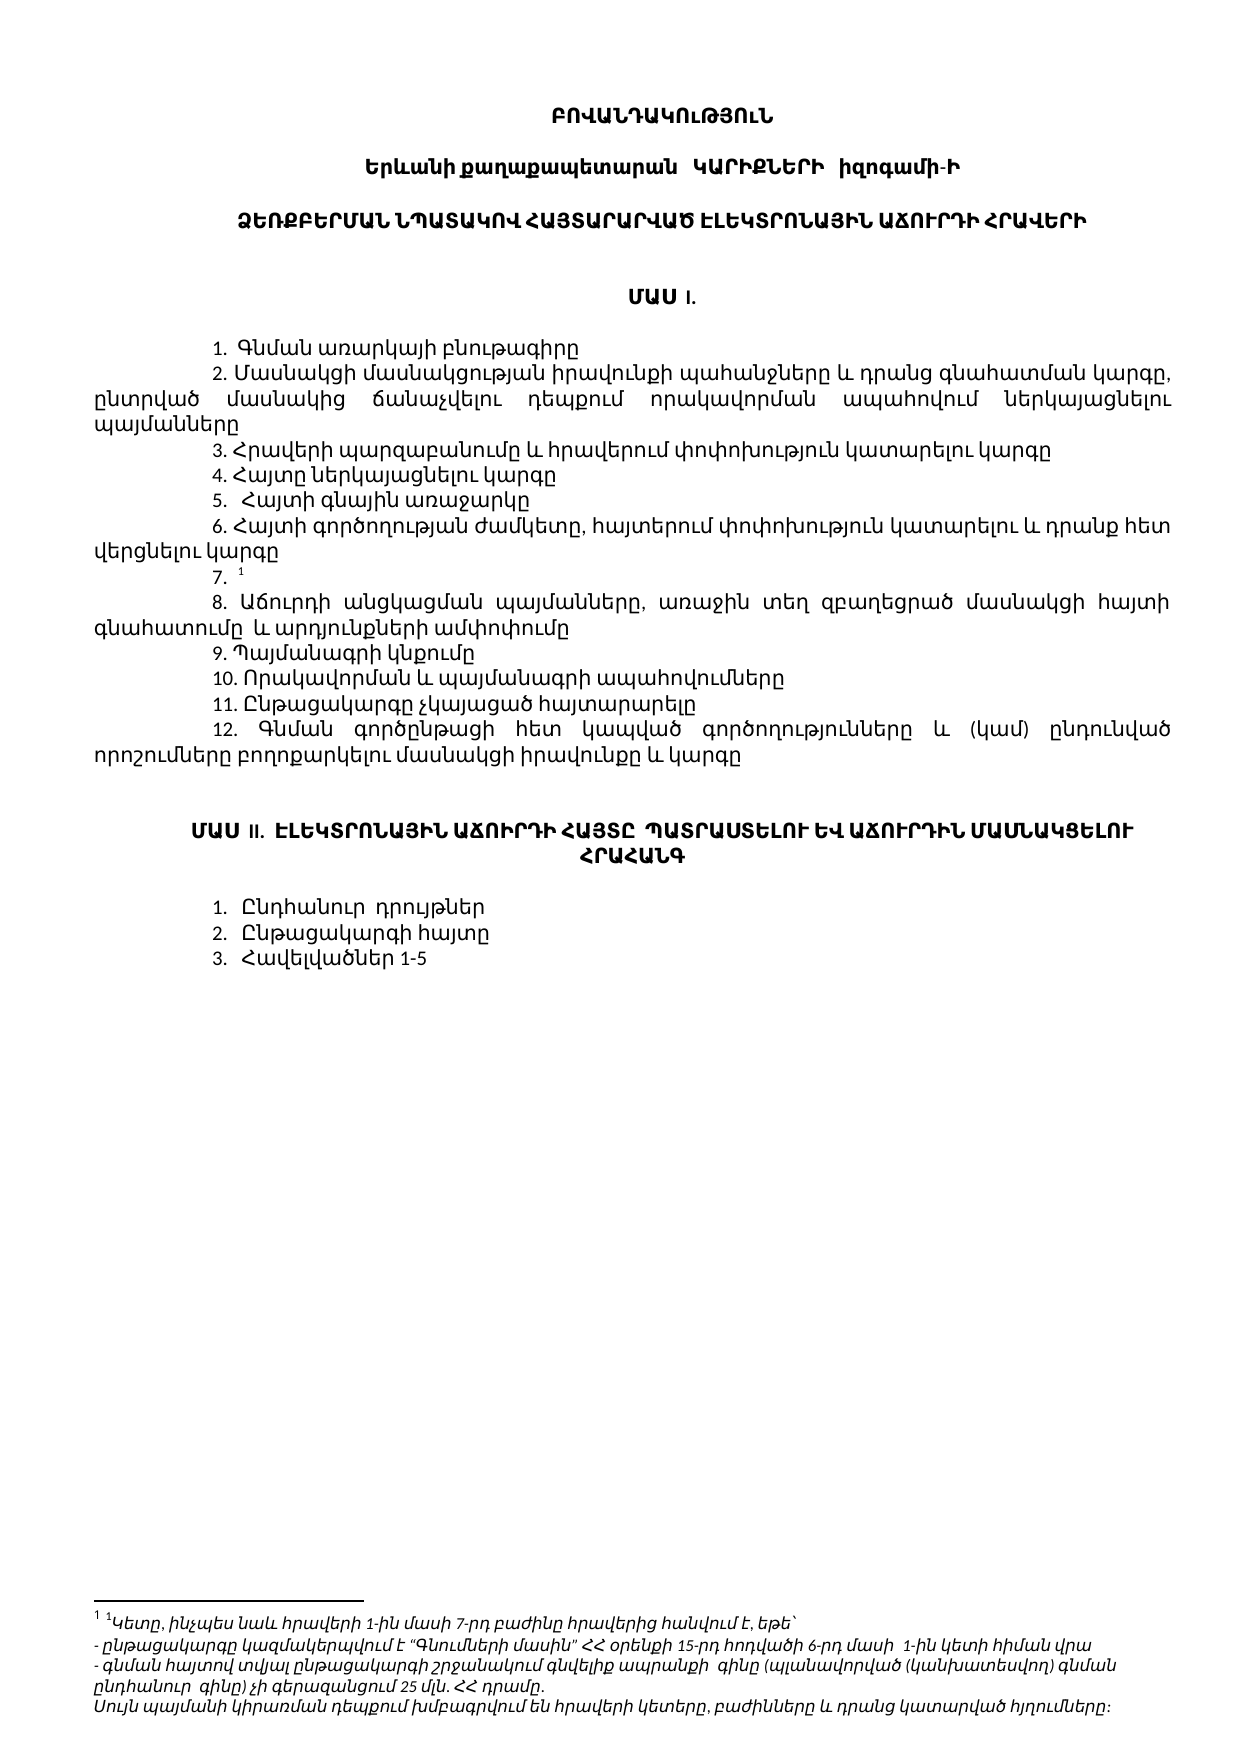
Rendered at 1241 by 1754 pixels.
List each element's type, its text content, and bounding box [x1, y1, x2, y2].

text 11. Ընթացակարգը չկայացած հայտարարելը [94, 691, 1171, 716]
text 1. Ընդհանուր դրույթներ [94, 894, 1171, 920]
text 4. Հայտը ներկայացնելու կարգը [94, 462, 1171, 488]
text ՁԵՌՔԲԵՐՄԱՆ ՆՊԱՏԱԿՈՎ ՀԱՅՏԱՐԱՐՎԱԾ ԷԼԵԿՏՐՈՆԱՅԻՆ ԱՃՈՒՐԴԻ ՀՐԱՎԵՐԻ [94, 208, 1171, 233]
text 2. Մասնակցի մասնակցության իրավունքի պահանջները և դրանց գնահատման կարգը, ընտրված մասնակից ճանաչվելու դեպքում որակավորման ապահովում ներկայացնելու պայմանները [94, 361, 1171, 437]
text ԲՈՎԱՆԴԱԿՈւԹՅՈւՆ [94, 103, 1171, 128]
text Երևանի քաղաքապետարան ԿԱՐԻՔՆԵՐԻ իզոգամի-Ի [94, 154, 1171, 179]
text 2. Ընթացակարգի հայտը [94, 920, 1171, 945]
text 8. Աճուրդի անցկացման պայմանները, առաջին տեղ զբաղեցրած մասնակցի հայտի գնահատումը և արդյունքների ամփոփումը [94, 589, 1171, 640]
text 1. Գնման առարկայի բնութագիրը [94, 335, 1171, 361]
text 3. Հրավերի պարզաբանումը և հրավերում փոփոխություն կատարելու կարգը [94, 437, 1171, 462]
text ՄԱՍ I. [94, 284, 1171, 310]
text 7. 1 [94, 564, 1171, 589]
text 3. Հավելվածներ 1-5 [94, 945, 1171, 971]
text 6. Հայտի գործողության ժամկետը, հայտերում փոփոխություն կատարելու և դրանք հետ վերցնելու կարգը [94, 513, 1171, 564]
text 12. Գնման գործընթացի հետ կապված գործողությունները և (կամ) ընդունված որոշումները բողոքարկելու մասնակցի իրավունքը և կարգը [94, 716, 1171, 767]
text 5. Հայտի գնային առաջարկը [94, 488, 1171, 513]
text 9. Պայմանագրի կնքումը [94, 640, 1171, 666]
text ՄԱՍ II. ԷԼԵԿՏՐՈՆԱՅԻՆ ԱՃՈԻՐԴԻ ՀԱՅՏԸ ՊԱՏՐԱՍՏԵԼՈՒ ԵՎ ԱՃՈՒՐԴԻՆ ՄԱՍՆԱԿՑԵԼՈՒ ՀՐԱՀԱՆԳ [94, 818, 1171, 869]
text 10. Որակավորման և պայմանագրի ապահովումները [94, 666, 1171, 691]
